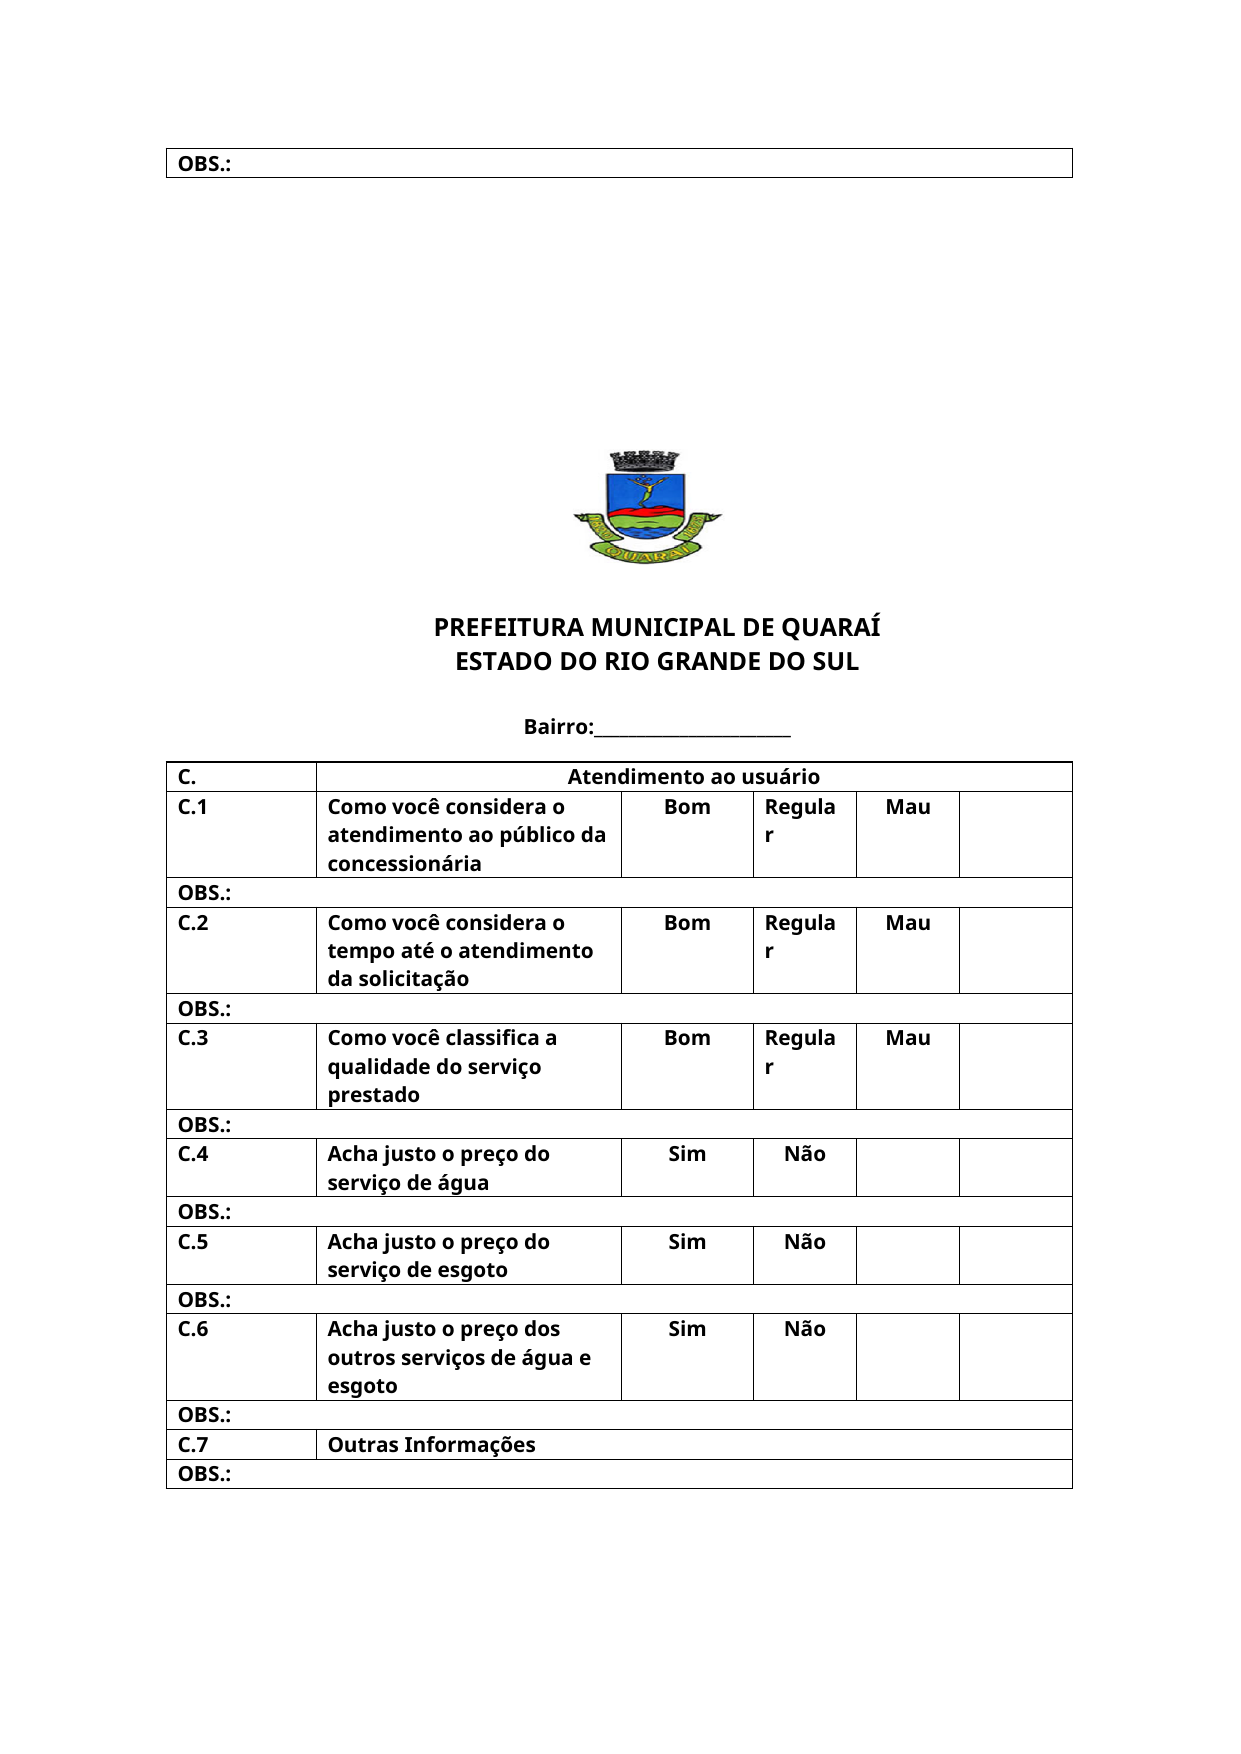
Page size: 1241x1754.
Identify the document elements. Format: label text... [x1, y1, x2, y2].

text ESTADO DO RIO GRANDE DO SUL [177, 644, 1063, 678]
table_cell Como você considera o atendimento ao público da concessionária [317, 792, 621, 877]
table_cell OBS.: [167, 878, 1072, 907]
table_cell C.4 [167, 1139, 316, 1196]
table_cell [857, 1139, 959, 1196]
table_cell OBS.: [167, 1197, 1072, 1226]
table_cell Bom [622, 908, 753, 993]
table_cell Sim [622, 1227, 753, 1284]
table_cell C.2 [167, 908, 316, 993]
text Bairro:_______________________ [177, 712, 1063, 741]
table_cell Acha justo o preço do serviço de água [317, 1139, 621, 1196]
table_cell Acha justo o preço dos outros serviços de água e esgoto [317, 1314, 621, 1399]
table_cell Regular [754, 1024, 856, 1109]
table_cell [960, 1227, 1072, 1284]
table_cell [960, 792, 1072, 877]
table_cell C.1 [167, 792, 316, 877]
table_cell C.6 [167, 1314, 316, 1399]
table_cell Sim [622, 1139, 753, 1196]
table_cell [960, 1139, 1072, 1196]
table_cell C.3 [167, 1024, 316, 1109]
table_cell Regular [754, 792, 856, 877]
table_cell [960, 908, 1072, 993]
table_cell Não [754, 1139, 856, 1196]
table_cell Não [754, 1227, 856, 1284]
table_cell Como você considera o tempo até o atendimento da solicitação [317, 908, 621, 993]
table_cell [960, 1314, 1072, 1399]
text PREFEITURA MUNICIPAL DE QUARAÍ [177, 610, 1063, 644]
table_cell Outras Informações [317, 1430, 1072, 1458]
table_cell Não [754, 1314, 856, 1399]
table_cell OBS.: [167, 994, 1072, 1022]
table_cell Mau [857, 792, 959, 877]
table_cell [960, 1024, 1072, 1109]
table_cell Mau [857, 1024, 959, 1109]
table_cell Bom [622, 792, 753, 877]
table_cell C.7 [167, 1430, 316, 1458]
table_cell OBS.: [167, 1110, 1072, 1138]
table_header Atendimento ao usuário [317, 763, 1072, 791]
table_cell Regular [754, 908, 856, 993]
table_cell OBS.: [167, 1460, 1072, 1488]
table_cell OBS.: [167, 1285, 1072, 1313]
table_cell OBS.: [167, 1401, 1072, 1429]
table_cell C.5 [167, 1227, 316, 1284]
table_cell Sim [622, 1314, 753, 1399]
table_cell Como você classifica a qualidade do serviço prestado [317, 1024, 621, 1109]
table_header C. [167, 763, 316, 791]
table_cell [857, 1227, 959, 1284]
picture [572, 418, 742, 585]
table_cell [857, 1314, 959, 1399]
table_cell Acha justo o preço do serviço de esgoto [317, 1227, 621, 1284]
table_cell OBS.: [167, 149, 1072, 177]
table_cell Mau [857, 908, 959, 993]
table_cell Bom [622, 1024, 753, 1109]
